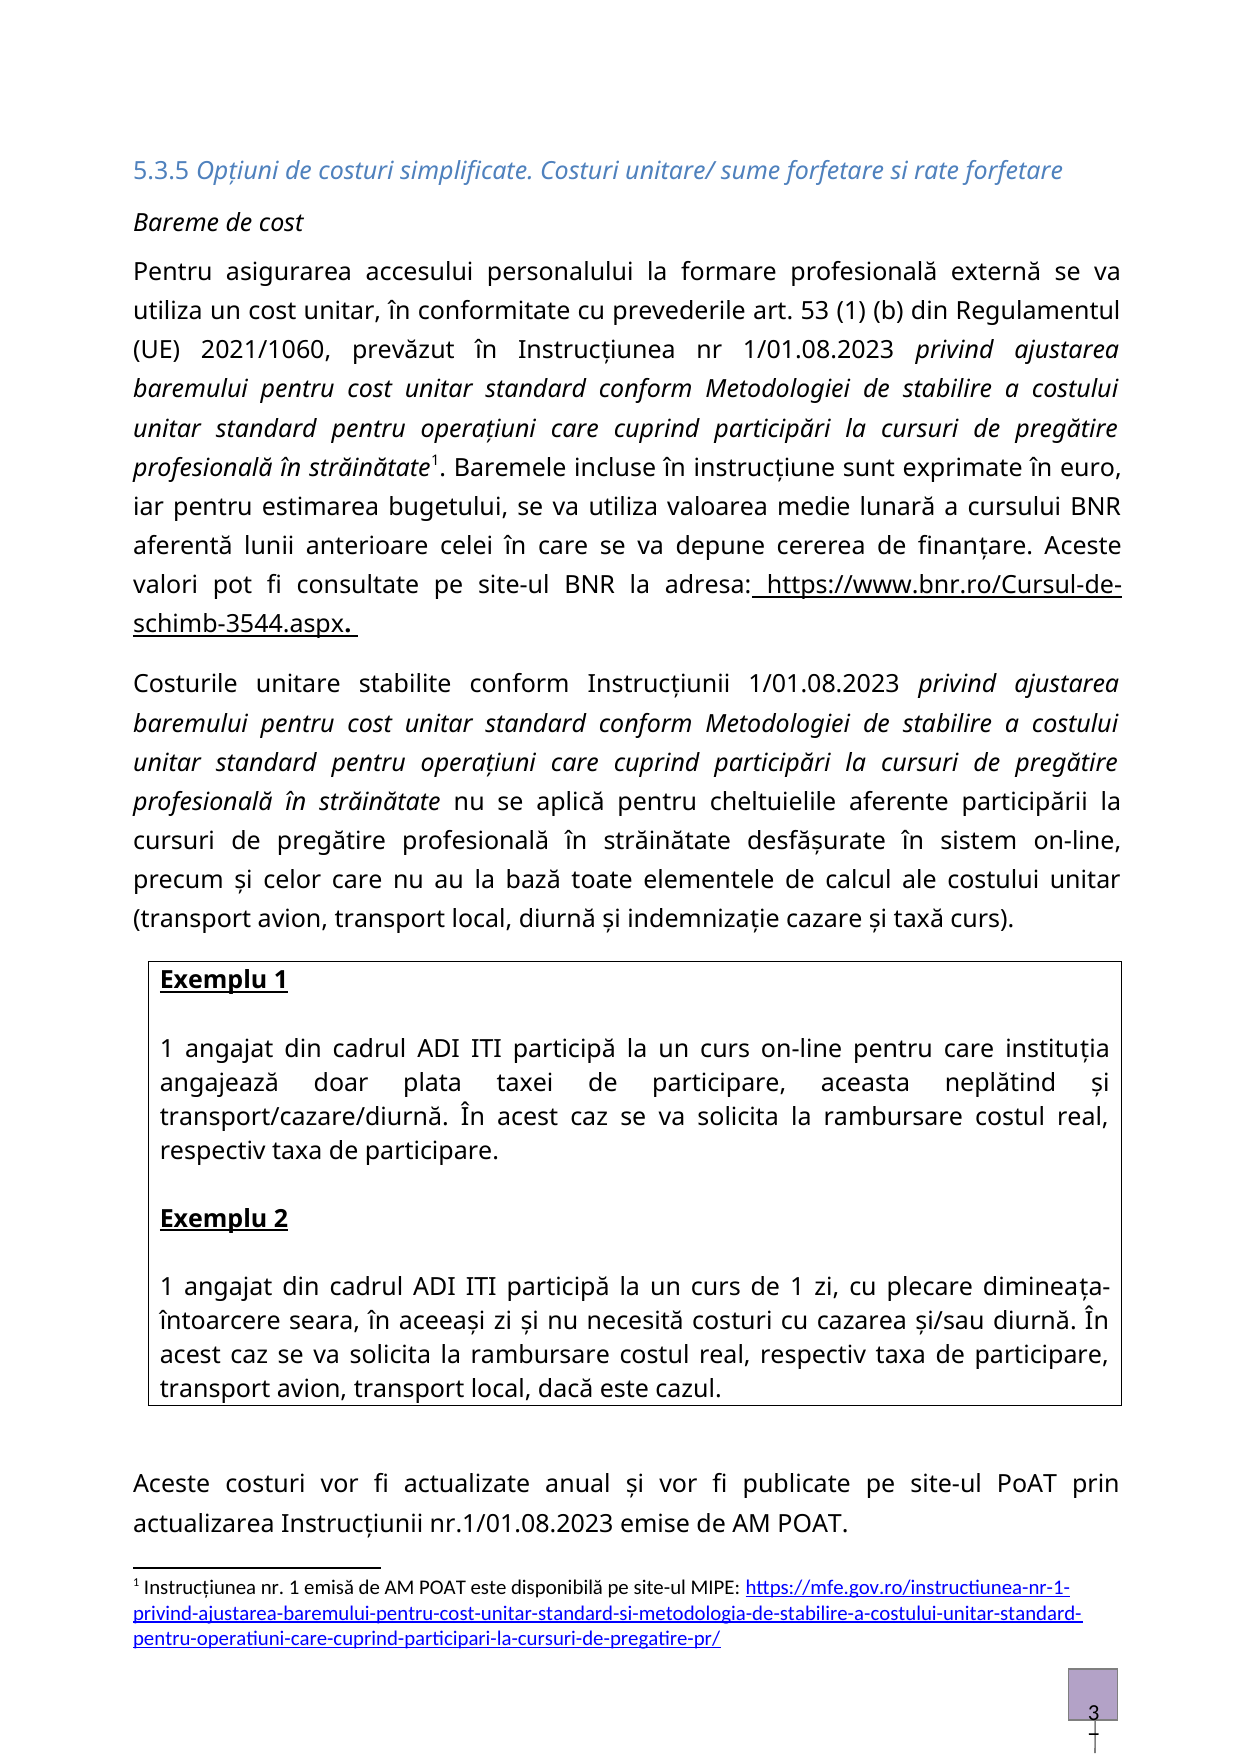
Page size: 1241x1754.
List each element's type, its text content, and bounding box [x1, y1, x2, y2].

table_header Exemplu 1 1 angajat din cadrul ADI ITI participă la un curs on-line pentru care instituția angajează doar plata taxei de participare, aceasta neplătind și transport/cazare/diurnă. În acest caz se va solicita la rambursare costul real, respectiv taxa de participare. Exemplu 2 1 angajat din cadrul ADI ITI participă la un curs de 1 zi, cu plecare dimineața-întoarcere seara, în aceeași zi și nu necesită costuri cu cazarea și/sau diurnă. În acest caz se va solicita la rambursare costul real, respectiv taxa de participare, transport avion, transport local, dacă este cazul. [149, 962, 1121, 1405]
text Costurile unitare stabilite conform Instrucțiunii 1/01.08.2023 privind ajustarea baremului pentru cost unitar standard conform Metodologiei de stabilire a costului unitar standard pentru operațiuni care cuprind participări la cursuri de pregătire profesională în străinătate nu se aplică pentru cheltuielile aferente participării la cursuri de pregătire profesională în străinătate desfășurate în sistem on-line, precum și celor care nu au la bază toate elementele de calcul ale costului unitar (transport avion, transport local, diurnă și indemnizație cazare și taxă curs). [133, 666, 1122, 935]
text Aceste costuri vor fi actualizate anual și vor fi publicate pe site-ul PoAT prin actualizarea Instrucțiunii nr.1/01.08.2023 emise de AM POAT. [133, 1466, 1122, 1539]
text Bareme de cost [133, 204, 1122, 238]
subtitle 5.3.5 Opțiuni de costuri simplificate. Costuri unitare/ sume forfetare si rate forfetare [133, 153, 1122, 187]
text Pentru asigurarea accesului personalului la formare profesională externă se va utiliza un cost unitar, în conformitate cu prevederile art. 53 (1) (b) din Regulamentul (UE) 2021/1060, prevăzut în Instrucțiunea nr 1/01.08.2023 privind ajustarea baremului pentru cost unitar standard conform Metodologiei de stabilire a costului unitar standard pentru operațiuni care cuprind participări la cursuri de pregătire profesională în străinătate. Baremele incluse în instrucțiune sunt exprimate în euro, iar pentru estimarea bugetului, se va utiliza valoarea medie lunară a cursului BNR aferentă lunii anterioare celei în care se va depune cererea de finanțare. Aceste valori pot fi consultate pe site-ul BNR la adresa: https://www.bnr.ro/Cursul-de-schimb-3544.aspx. [133, 254, 1122, 640]
